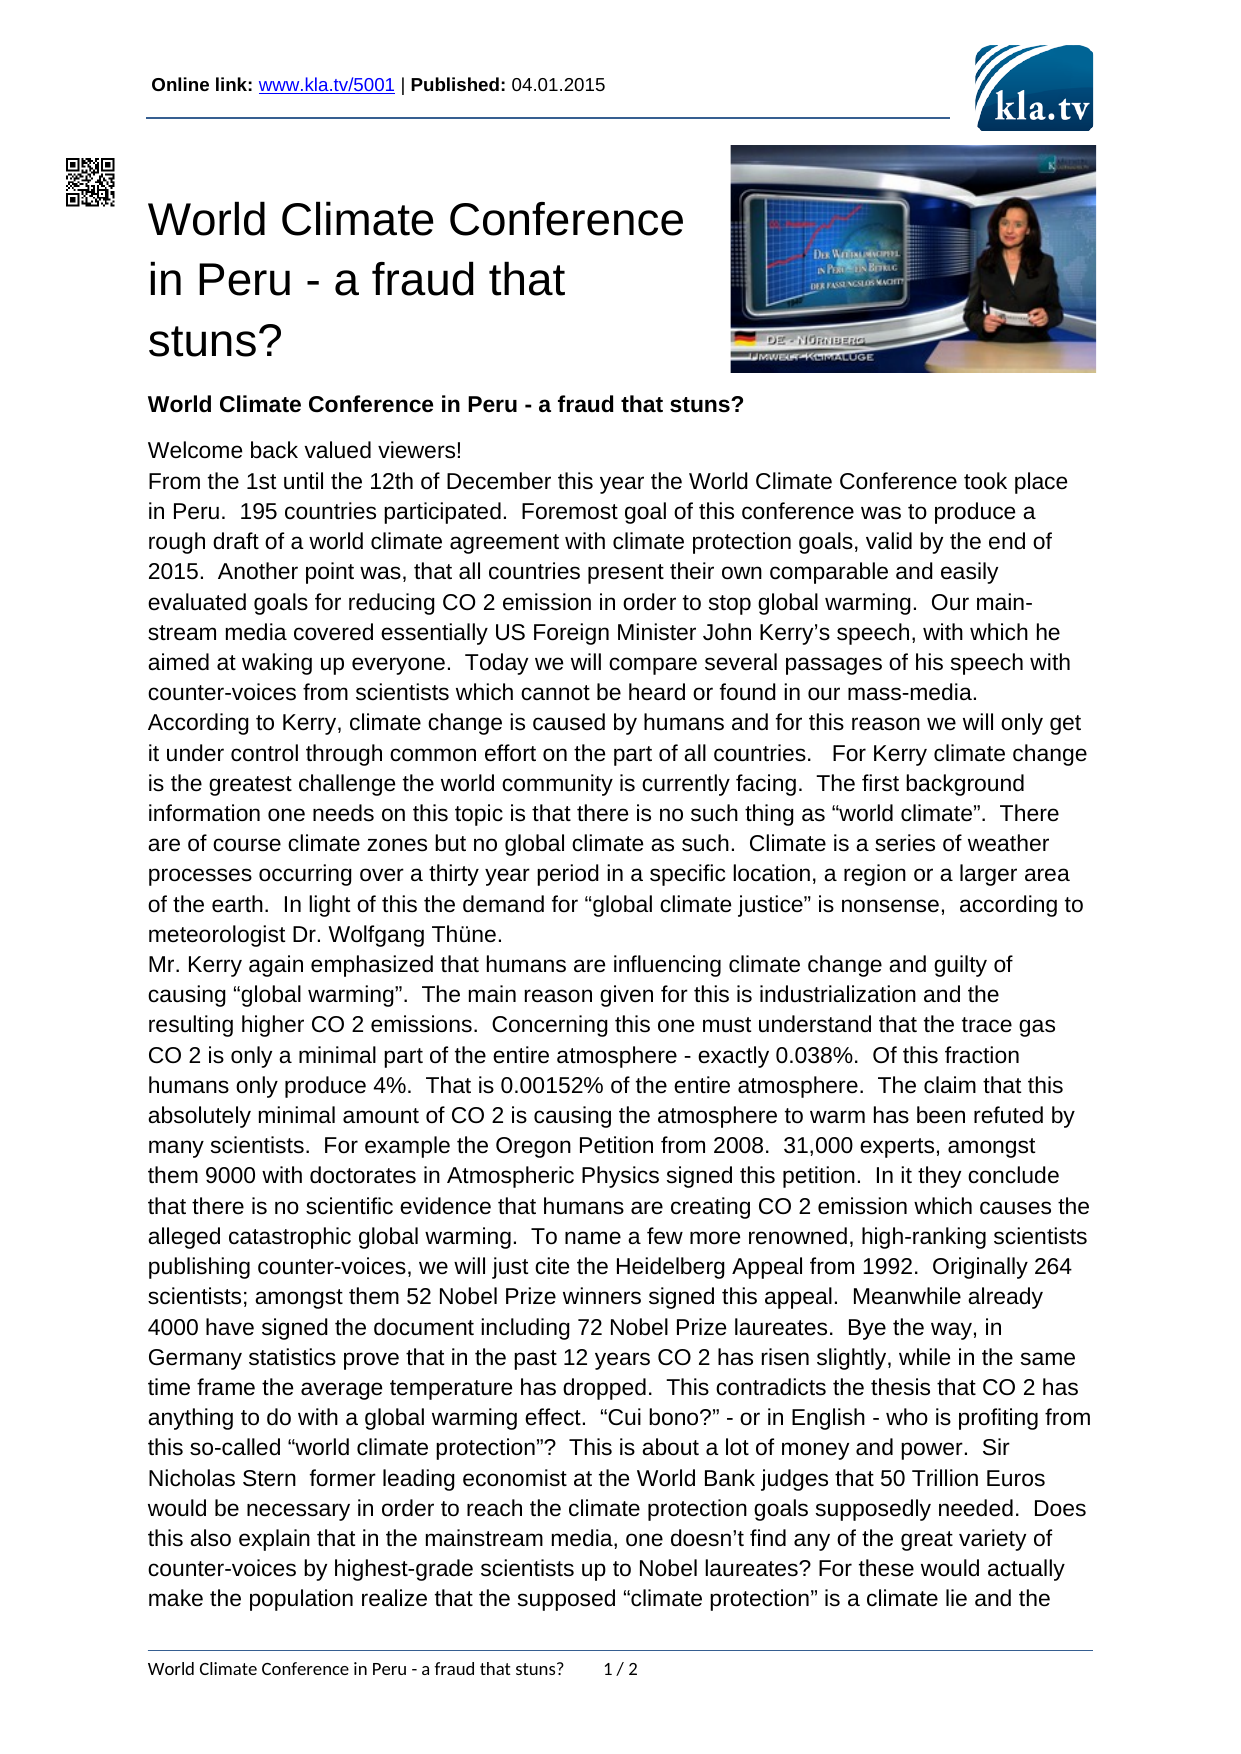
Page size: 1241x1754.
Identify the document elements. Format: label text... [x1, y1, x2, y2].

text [148, 437, 1093, 1612]
text World Climate Conference in Peru - a fraud that stuns? [148, 192, 1093, 366]
text World Climate Conference in Peru - a fraud that stuns? [148, 391, 1093, 417]
